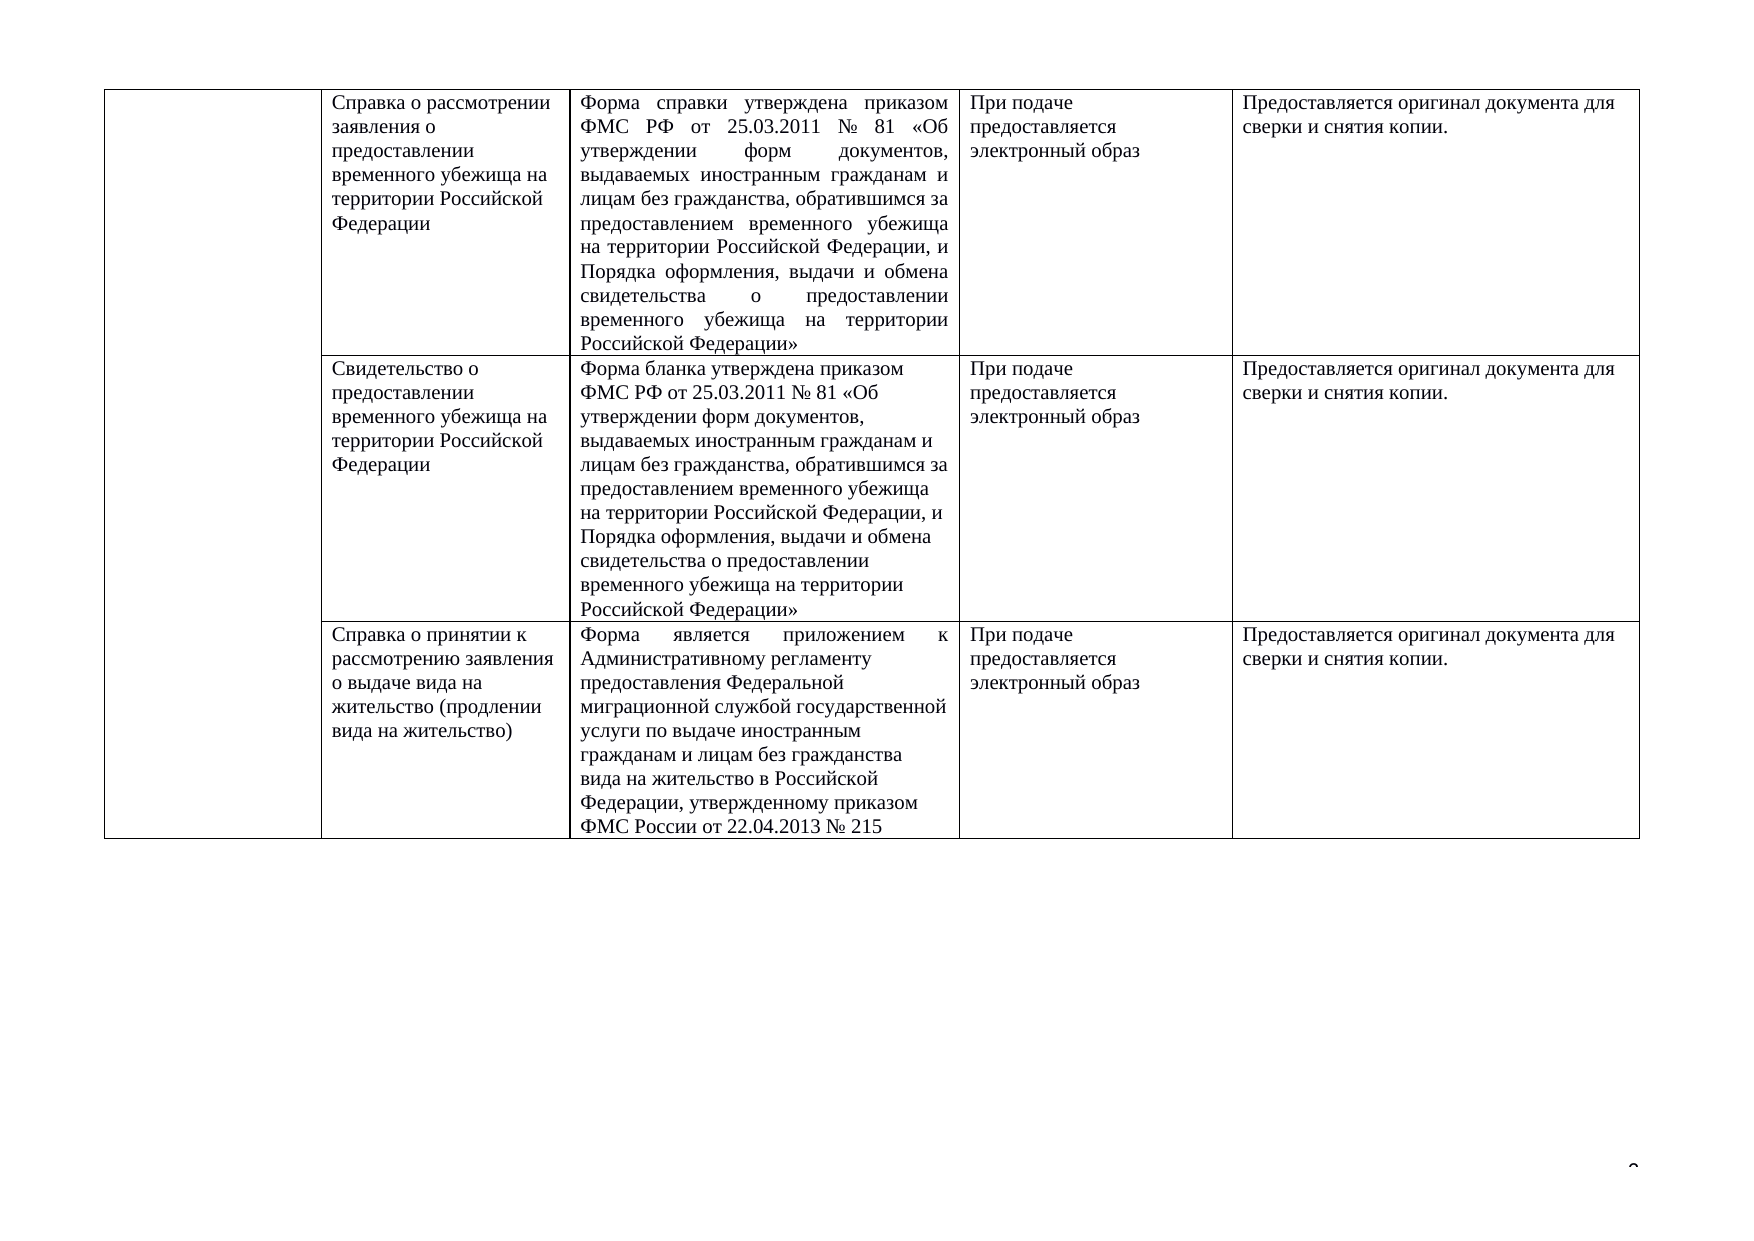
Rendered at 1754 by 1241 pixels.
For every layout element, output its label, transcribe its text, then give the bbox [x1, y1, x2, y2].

table_cell При подаче предоставляется электронный образ [960, 356, 1232, 621]
table_cell Справка о рассмотрении заявления о предоставлении временного убежища на территории Российской Федерации [322, 90, 569, 355]
table_cell Форма является приложением к Административному регламенту предоставления Федеральной миграционной службой государственной услуги по выдаче иностранным гражданам и лицам без гражданства вида на жительство в Российской Федерации, утвержденному приказом ФМС России от 22.04.2013 № 215 [571, 622, 959, 838]
table_cell Справка о принятии к рассмотрению заявления о выдаче вида на жительство (продлении вида на жительство) [322, 622, 569, 838]
table_cell Форма справки утверждена приказом ФМС РФ от 25.03.2011 № 81 «Об утверждении форм документов, выдаваемых иностранным гражданам и лицам без гражданства, обратившимся за предоставлением временного убежища на территории Российской Федерации, и Порядка оформления, выдачи и обмена свидетельства о предоставлении временного убежища на территории Российской Федерации» [571, 90, 959, 355]
table_cell Свидетельство о предоставлении временного убежища на территории Российской Федерации [322, 356, 569, 621]
table_cell Предоставляется оригинал документа для сверки и снятия копии. [1233, 622, 1639, 838]
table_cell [960, 90, 1232, 355]
table_cell Форма бланка утверждена приказом ФМС РФ от 25.03.2011 № 81 «Об утверждении форм документов, выдаваемых иностранным гражданам и лицам без гражданства, обратившимся за предоставлением временного убежища на территории Российской Федерации, и Порядка оформления, выдачи и обмена свидетельства о предоставлении временного убежища на территории Российской Федерации» [571, 356, 959, 621]
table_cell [1233, 90, 1639, 355]
table_cell Предоставляется оригинал документа для сверки и снятия копии. [1233, 356, 1639, 621]
table_cell При подаче предоставляется электронный образ [960, 622, 1232, 838]
